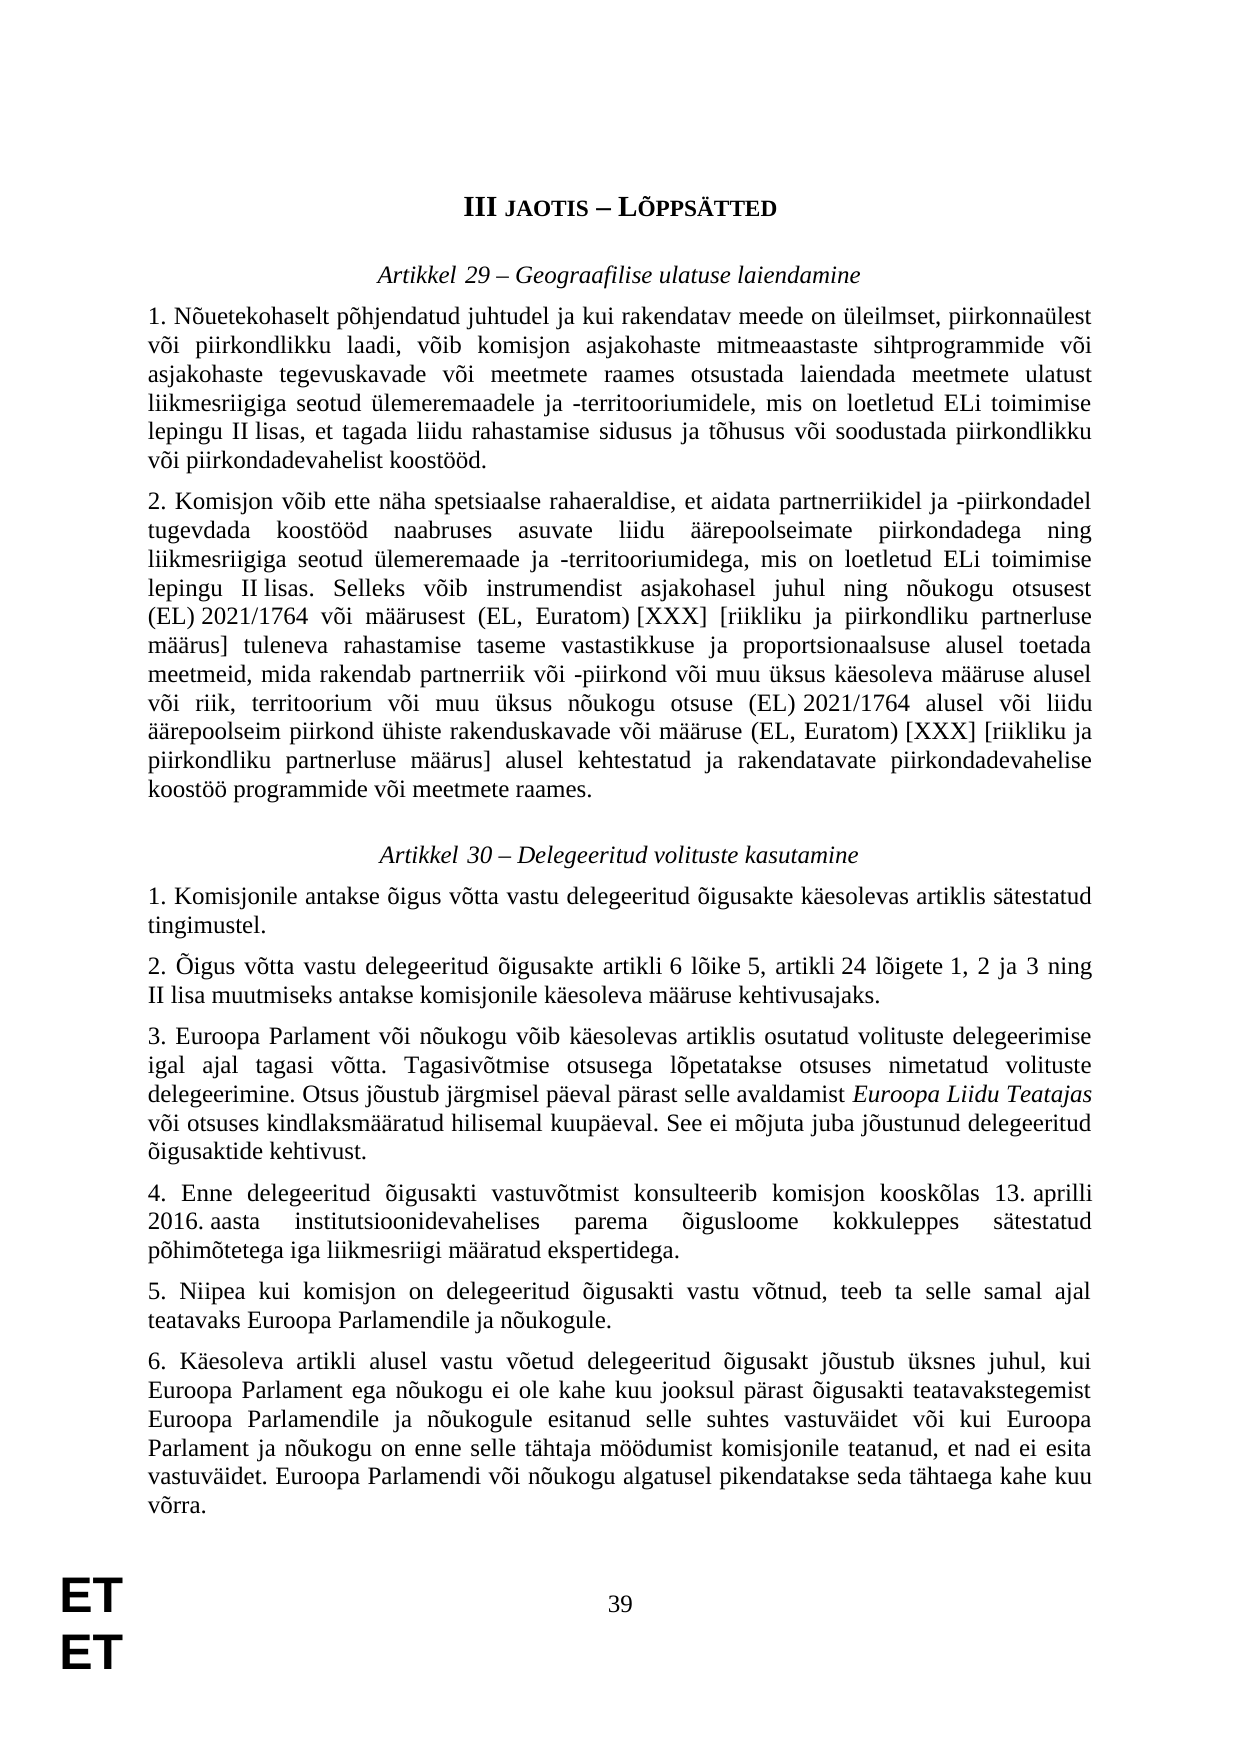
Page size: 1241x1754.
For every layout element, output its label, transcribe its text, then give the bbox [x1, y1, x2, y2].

text Artikkel 29 – Geograafilise ulatuse laiendamine [148, 260, 1092, 289]
text Artikkel 30 – Delegeeritud volituste kasutamine [148, 840, 1092, 869]
text 3. Euroopa Parlament või nõukogu võib käesolevas artiklis osutatud volituste delegeerimise igal ajal tagasi võtta. Tagasivõtmise otsusega lõpetatakse otsuses nimetatud volituste delegeerimine. Otsus jõustub järgmisel päeval pärast selle avaldamist Euroopa Liidu Teatajas või otsuses kindlaksmääratud hilisemal kuupäeval. See ei mõjuta juba jõustunud delegeeritud õigusaktide kehtivust. [148, 1021, 1092, 1165]
text 4. Enne delegeeritud õigusakti vastuvõtmist konsulteerib komisjon kooskõlas 13. aprilli 2016. aasta institutsioonidevahelises parema õigusloome kokkuleppes sätestatud põhimõtetega iga liikmesriigi määratud ekspertidega. [148, 1178, 1092, 1264]
text 5. Niipea kui komisjon on delegeeritud õigusakti vastu võtnud, teeb ta selle samal ajal teatavaks Euroopa Parlamendile ja nõukogule. [148, 1276, 1092, 1334]
text 6. Käesoleva artikli alusel vastu võetud delegeeritud õigusakt jõustub üksnes juhul, kui Euroopa Parlament ega nõukogu ei ole kahe kuu jooksul pärast õigusakti teatavakstegemist Euroopa Parlamendile ja nõukogule esitanud selle suhtes vastuväidet või kui Euroopa Parlament ja nõukogu on enne selle tähtaja möödumist komisjonile teatanud, et nad ei esita vastuväidet. Euroopa Parlamendi või nõukogu algatusel pikendatakse seda tähtaega kahe kuu võrra. [148, 1346, 1092, 1519]
text 1. Nõuetekohaselt põhjendatud juhtudel ja kui rakendatav meede on üleilmset, piirkonnaülest või piirkondlikku laadi, võib komisjon asjakohaste mitmeaastaste sihtprogrammide või asjakohaste tegevuskavade või meetmete raames otsustada laiendada meetmete ulatust liikmesriigiga seotud ülemeremaadele ja -territooriumidele, mis on loetletud ELi toimimise lepingu II lisas, et tagada liidu rahastamise sidusus ja tõhusus või soodustada piirkondlikku või piirkondadevahelist koostööd. [148, 301, 1092, 474]
title III jaotis – Lõppsätted [148, 189, 1092, 223]
text 1. Komisjonile antakse õigus võtta vastu delegeeritud õigusakte käesolevas artiklis sätestatud tingimustel. [148, 881, 1092, 939]
text 2. Õigus võtta vastu delegeeritud õigusakte artikli 6 lõike 5, artikli 24 lõigete 1, 2 ja 3 ning II lisa muutmiseks antakse komisjonile käesoleva määruse kehtivusajaks. [148, 951, 1092, 1009]
text 2. Komisjon võib ette näha spetsiaalse rahaeraldise, et aidata partnerriikidel ja -piirkondadel tugevdada koostööd naabruses asuvate liidu äärepoolseimate piirkondadega ning liikmesriigiga seotud ülemeremaade ja -territooriumidega, mis on loetletud ELi toimimise lepingu II lisas. Selleks võib instrumendist asjakohasel juhul ning nõukogu otsusest (EL) 2021/1764 või määrusest (EL, Euratom) [XXX] [riikliku ja piirkondliku partnerluse määrus] tuleneva rahastamise taseme vastastikkuse ja proportsionaalsuse alusel toetada meetmeid, mida rakendab partnerriik või -piirkond või muu üksus käesoleva määruse alusel või riik, territoorium või muu üksus nõukogu otsuse (EL) 2021/1764 alusel või liidu äärepoolseim piirkond ühiste rakenduskavade või määruse (EL, Euratom) [XXX] [riikliku ja piirkondliku partnerluse määrus] alusel kehtestatud ja rakendatavate piirkondadevahelise koostöö programmide või meetmete raames. [148, 486, 1092, 803]
